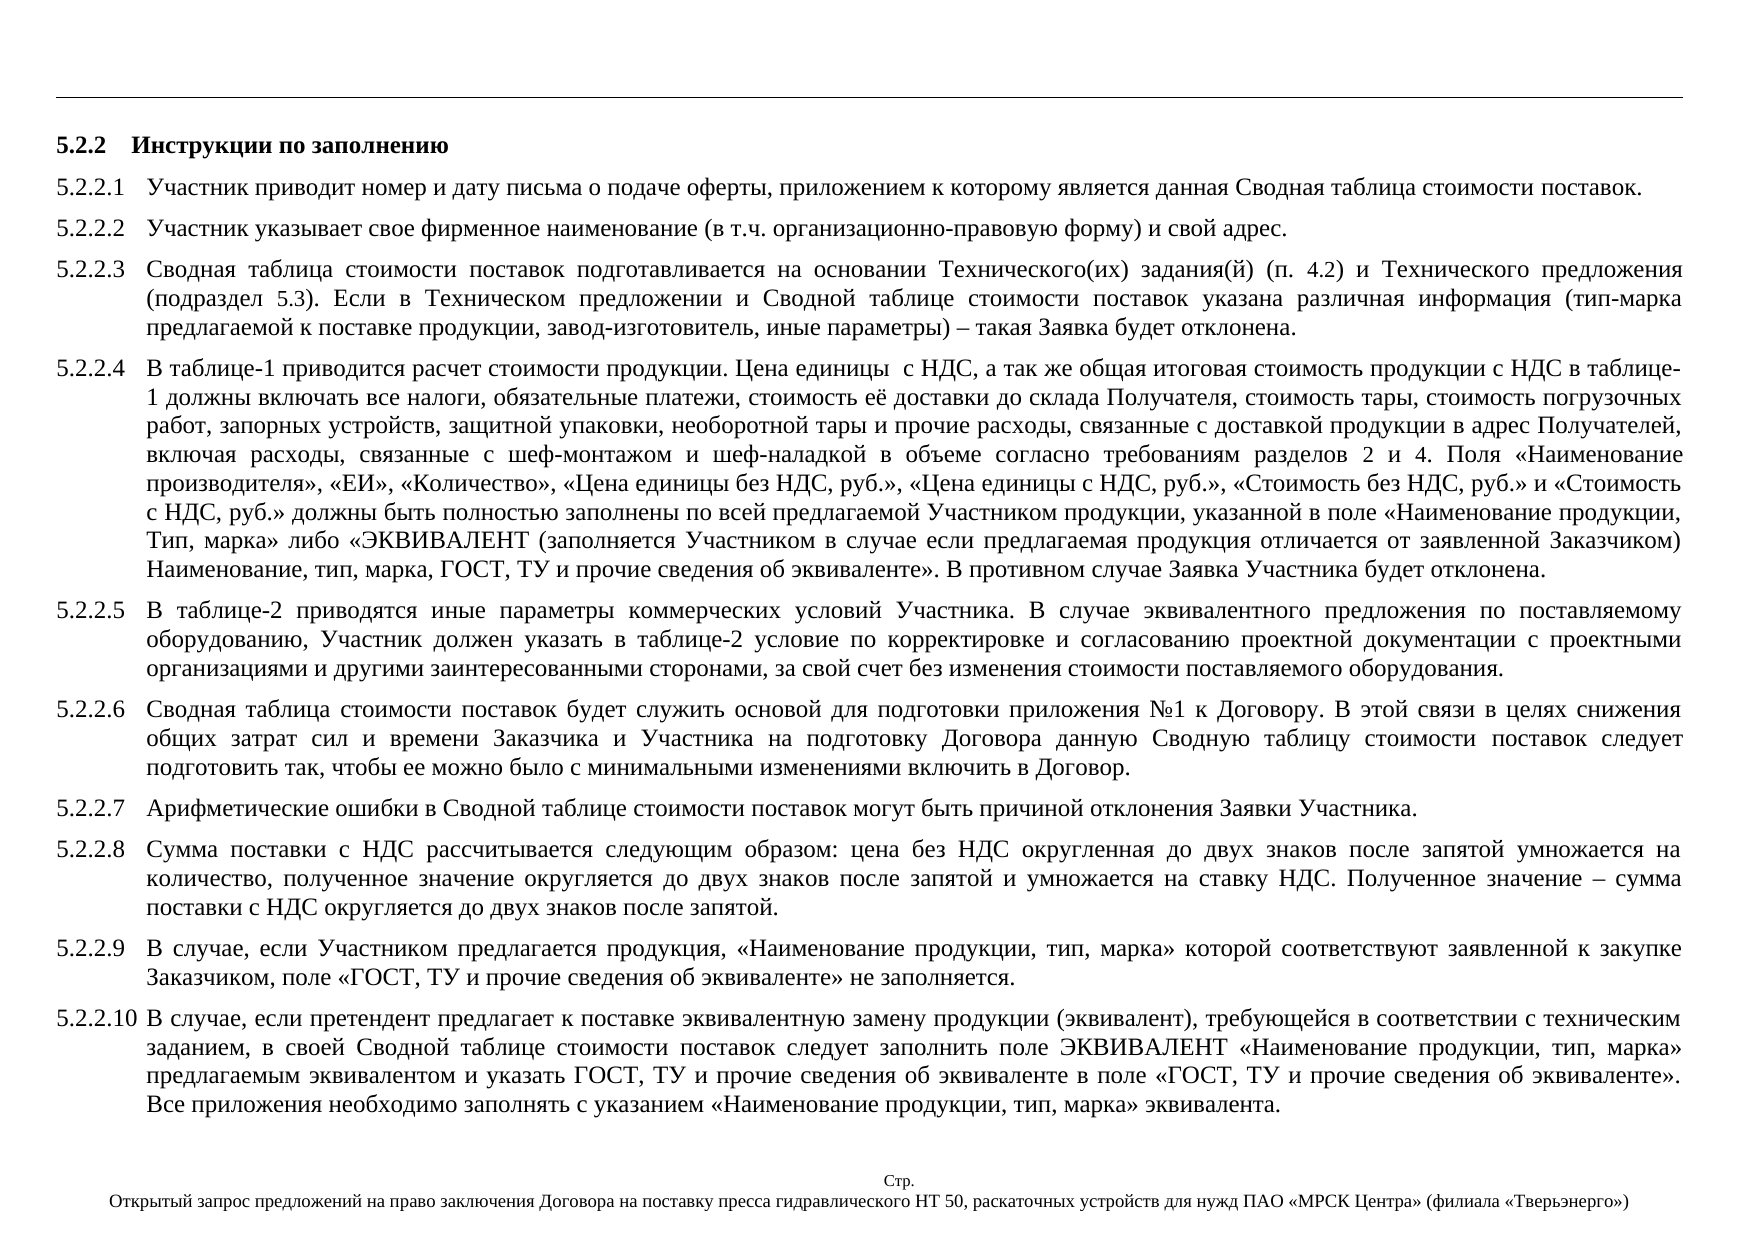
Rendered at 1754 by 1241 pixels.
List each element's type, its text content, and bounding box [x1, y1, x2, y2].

list Сводная таблица стоимости поставок подготавливается на основании Технического(их) задания(й) (п. 4.2) и Технического предложения (подраздел 5.3). Если в Техническом предложении и Сводной таблице стоимости поставок указана различная информация (тип-марка предлагаемой к поставке продукции, завод-изготовитель, иные параметры) – такая Заявка будет отклонена. [56, 254, 1683, 341]
list Сумма поставки с НДС рассчитывается следующим образом: цена без НДС округленная до двух знаков после запятой умножается на количество, полученное значение округляется до двух знаков после запятой и умножается на ставку НДС. Полученное значение – сумма поставки с НДС округляется до двух знаков после запятой. [56, 834, 1683, 921]
list Сводная таблица стоимости поставок будет служить основой для подготовки приложения №1 к Договору. В этой связи в целях снижения общих затрат сил и времени Заказчика и Участника на подготовку Договора данную Сводную таблицу стоимости поставок следует подготовить так, чтобы ее можно было с минимальными изменениями включить в Договор. [56, 694, 1683, 781]
list Арифметические ошибки в Сводной таблице стоимости поставок могут быть причиной отклонения Заявки Участника. [56, 793, 1683, 822]
subtitle Инструкции по заполнению [56, 131, 1683, 159]
list В таблице-1 приводится расчет стоимости продукции. Цена единицы с НДС, а так же общая итоговая стоимость продукции с НДС в таблице-1 должны включать все налоги, обязательные платежи, стоимость её доставки до склада Получателя, стоимость тары, стоимость погрузочных работ, запорных устройств, защитной упаковки, необоротной тары и прочие расходы, связанные с доставкой продукции в адрес Получателей, включая расходы, связанные с шеф-монтажом и шеф-наладкой в объеме согласно требованиям разделов 2 и 4. Поля «Наименование производителя», «ЕИ», «Количество», «Цена единицы без НДС, руб.», «Цена единицы с НДС, руб.», «Стоимость без НДС, руб.» и «Стоимость с НДС, руб.» должны быть полностью заполнены по всей предлагаемой Участником продукции, указанной в поле «Наименование продукции, Тип, марка» либо «ЭКВИВАЛЕНТ (заполняется Участником в случае если предлагаемая продукция отличается от заявленной Заказчиком) Наименование, тип, марка, ГОСТ, ТУ и прочие сведения об эквиваленте». В противном случае Заявка Участника будет отклонена. [56, 353, 1683, 583]
list В случае, если претендент предлагает к поставке эквивалентную замену продукции (эквивалент), требующейся в соответствии с техническим заданием, в своей Сводной таблице стоимости поставок следует заполнить поле ЭКВИВАЛЕНТ «Наименование продукции, тип, марка» предлагаемым эквивалентом и указать ГОСТ, ТУ и прочие сведения об эквиваленте в поле «ГОСТ, ТУ и прочие сведения об эквиваленте». Все приложения необходимо заполнять с указанием «Наименование продукции, тип, марка» эквивалента. [56, 1003, 1683, 1118]
list В случае, если Участником предлагается продукция, «Наименование продукции, тип, марка» которой соответствуют заявленной к закупке Заказчиком, поле «ГОСТ, ТУ и прочие сведения об эквиваленте» не заполняется. [56, 933, 1683, 991]
list Участник приводит номер и дату письма о подаче оферты, приложением к которому является данная Сводная таблица стоимости поставок. [56, 172, 1683, 201]
list В таблице-2 приводятся иные параметры коммерческих условий Участника. В случае эквивалентного предложения по поставляемому оборудованию, Участник должен указать в таблице-2 условие по корректировке и согласованию проектной документации с проектными организациями и другими заинтересованными сторонами, за свой счет без изменения стоимости поставляемого оборудования. [56, 596, 1683, 682]
list Участник указывает свое фирменное наименование (в т.ч. организационно-правовую форму) и свой адрес. [56, 213, 1683, 242]
